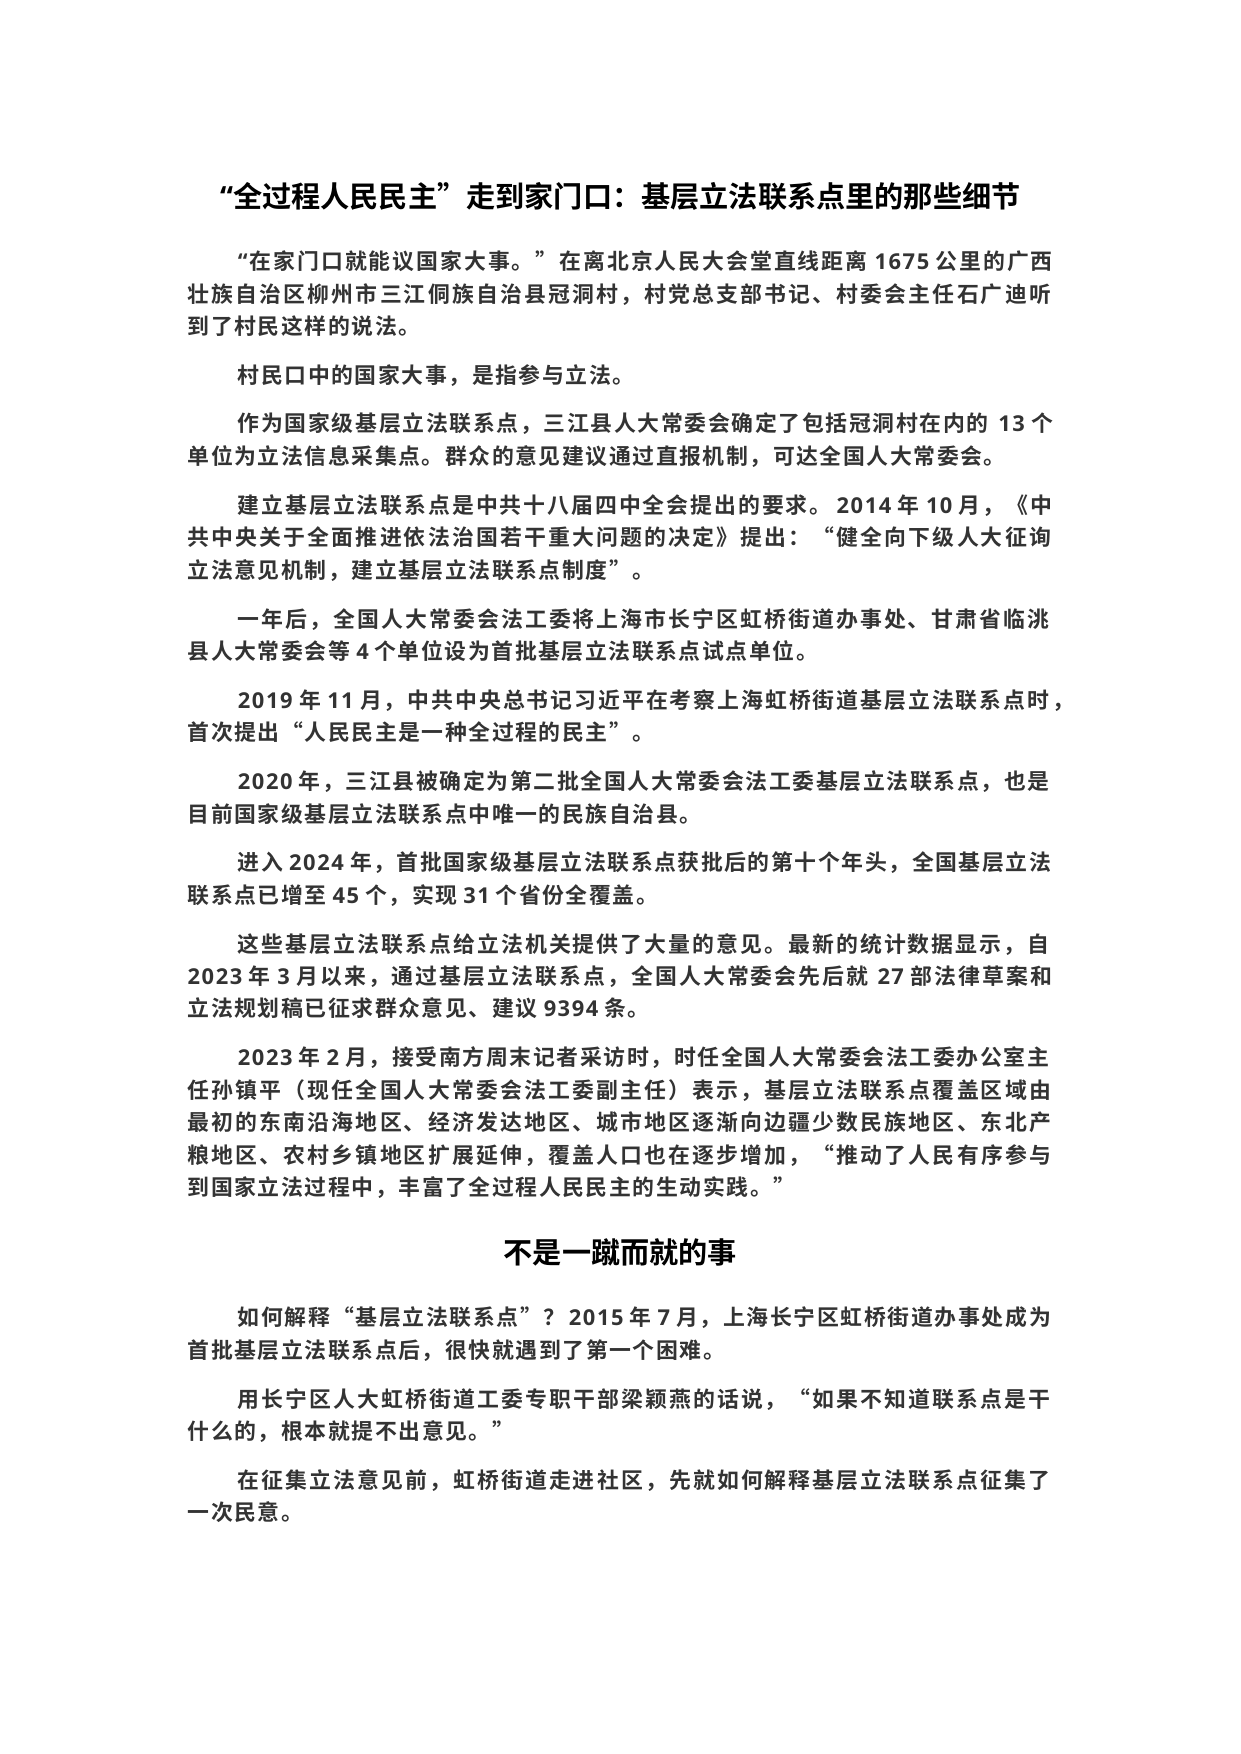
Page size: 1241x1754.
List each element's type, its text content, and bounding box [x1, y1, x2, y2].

text 作为国家级基层立法联系点，三江县人大常委会确定了包括冠洞村在内的13个单位为立法信息采集点。群众的意见建议通过直报机制，可达全国人大常委会。 [187, 406, 1053, 471]
text “在家门口就能议国家大事。”在离北京人民大会堂直线距离1675公里的广西壮族自治区柳州市三江侗族自治县冠洞村，村党总支部书记、村委会主任石广迪听到了村民这样的说法。 [187, 244, 1053, 341]
text 村民口中的国家大事，是指参与立法。 [187, 357, 1053, 390]
text 2023年2月，接受南方周末记者采访时，时任全国人大常委会法工委办公室主任孙镇平（现任全国人大常委会法工委副主任）表示，基层立法联系点覆盖区域由最初的东南沿海地区、经济发达地区、城市地区逐渐向边疆少数民族地区、东北产粮地区、农村乡镇地区扩展延伸，覆盖人口也在逐步增加，“推动了人民有序参与到国家立法过程中，丰富了全过程人民民主的生动实践。” [187, 1040, 1053, 1202]
text 不是一蹴而就的事 [187, 1219, 1053, 1284]
text 2020年，三江县被确定为第二批全国人大常委会法工委基层立法联系点，也是目前国家级基层立法联系点中唯一的民族自治县。 [187, 764, 1053, 829]
text 如何解释“基层立法联系点”？2015年7月，上海长宁区虹桥街道办事处成为首批基层立法联系点后，很快就遇到了第一个困难。 [187, 1300, 1053, 1365]
text 进入2024年，首批国家级基层立法联系点获批后的第十个年头，全国基层立法联系点已增至45个，实现31个省份全覆盖。 [187, 845, 1053, 910]
text 2019年11月，中共中央总书记习近平在考察上海虹桥街道基层立法联系点时，首次提出“人民民主是一种全过程的民主”。 [187, 682, 1053, 747]
text 这些基层立法联系点给立法机关提供了大量的意见。最新的统计数据显示，自2023年3月以来，通过基层立法联系点，全国人大常委会先后就27部法律草案和立法规划稿已征求群众意见、建议9394条。 [187, 926, 1053, 1024]
text 建立基层立法联系点是中共十八届四中全会提出的要求。2014年10月，《中共中央关于全面推进依法治国若干重大问题的决定》提出：“健全向下级人大征询立法意见机制，建立基层立法联系点制度”。 [187, 487, 1053, 585]
text 一年后，全国人大常委会法工委将上海市长宁区虹桥街道办事处、甘肃省临洮县人大常委会等4个单位设为首批基层立法联系点试点单位。 [187, 601, 1053, 666]
text 在征集立法意见前，虹桥街道走进社区，先就如何解释基层立法联系点征集了一次民意。 [187, 1462, 1053, 1527]
text “全过程人民民主”走到家门口：基层立法联系点里的那些细节 [187, 162, 1053, 227]
text 用长宁区人大虹桥街道工委专职干部梁颖燕的话说，“如果不知道联系点是干什么的，根本就提不出意见。” [187, 1381, 1053, 1446]
